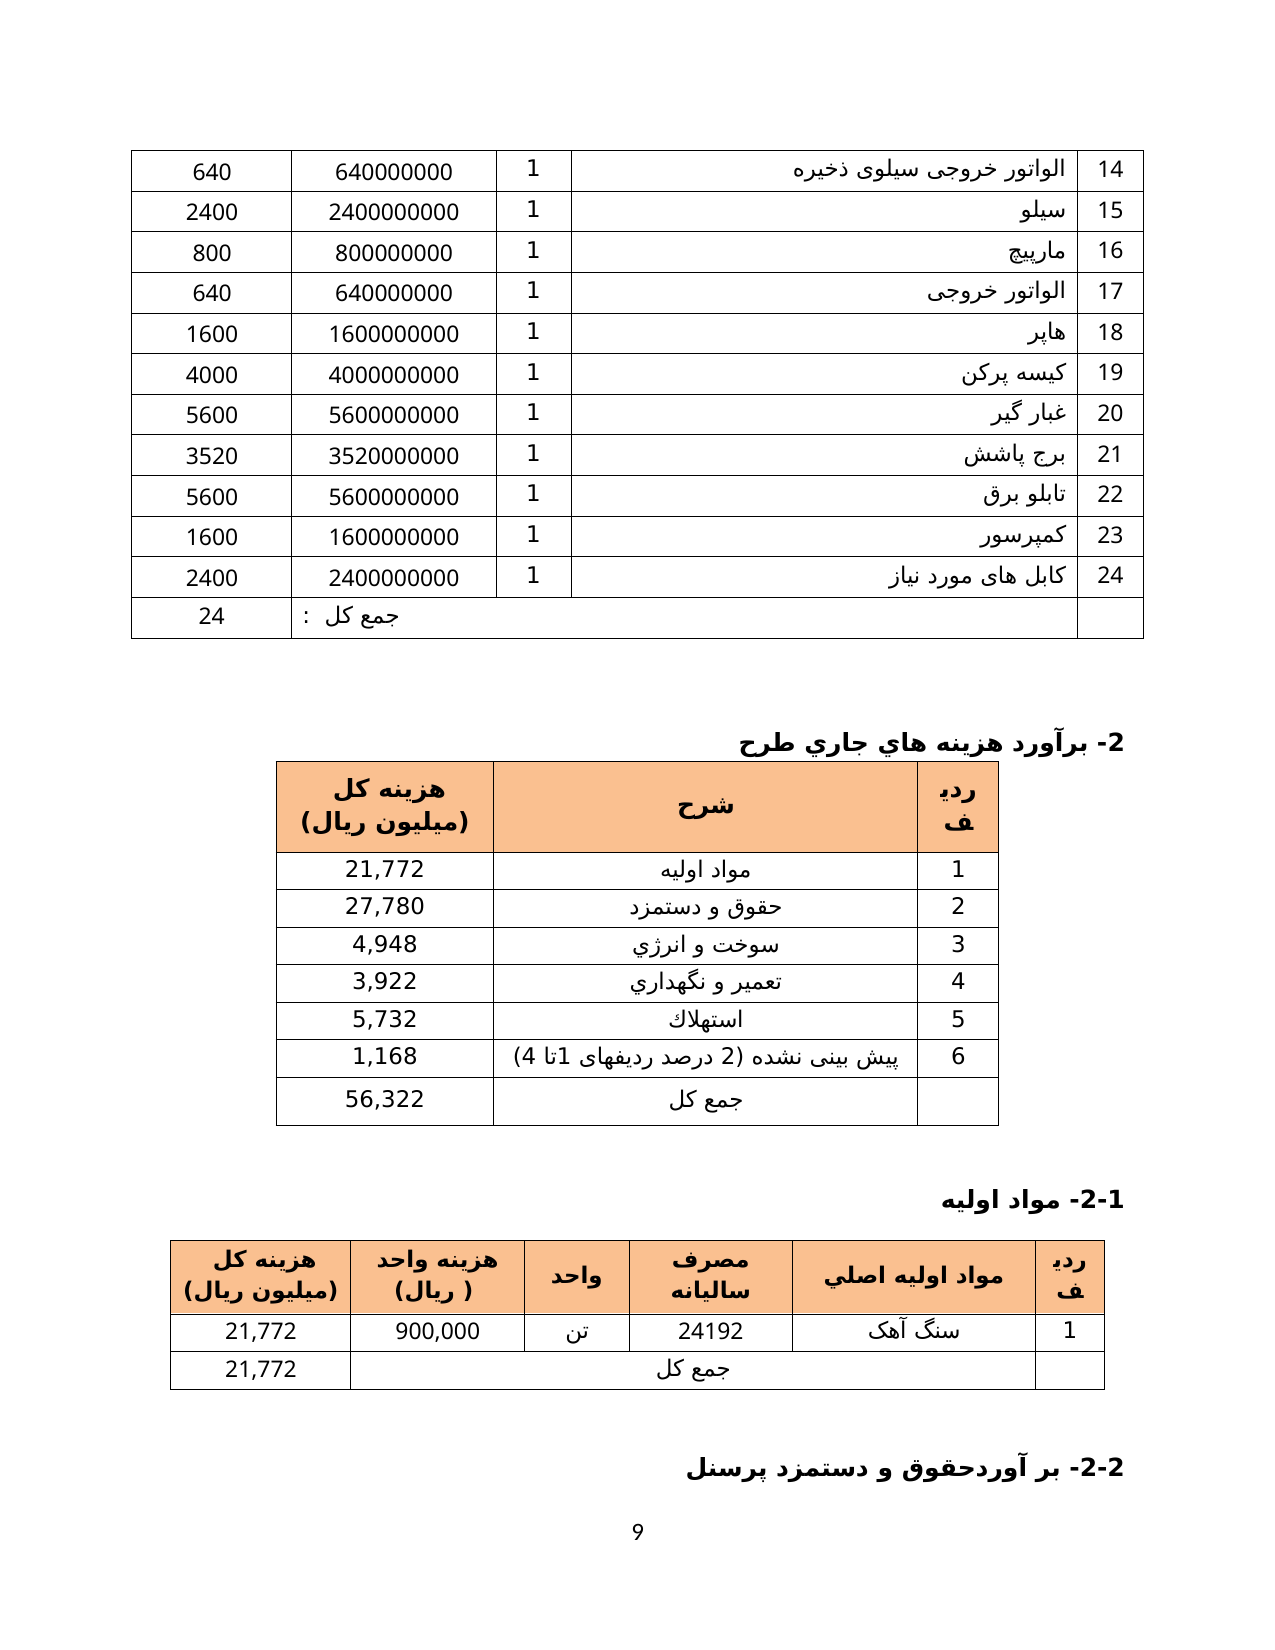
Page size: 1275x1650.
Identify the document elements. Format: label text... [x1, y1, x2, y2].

table_cell جمع كل [494, 1078, 917, 1124]
table_cell الواتور خروجی [572, 273, 1077, 312]
table_cell 1600 [132, 314, 291, 353]
table_cell 6 [918, 1040, 998, 1077]
table_cell سوخت و انرژي [494, 928, 917, 964]
table_cell 640 [132, 151, 291, 191]
table_cell 4000000000 [292, 354, 496, 394]
table_header هزينه كل (ميليون ريال) [277, 762, 493, 852]
table_cell 1 [497, 557, 571, 597]
table_header مصرف ساليانه [630, 1241, 792, 1313]
table_cell 800000000 [292, 232, 496, 272]
table_header رديف [1036, 1241, 1104, 1313]
table_cell 800 [132, 232, 291, 272]
table_cell 5600 [132, 476, 291, 516]
table_cell 2 [918, 890, 998, 927]
table_cell 640000000 [292, 151, 496, 191]
table_cell 21,772 [171, 1315, 350, 1351]
table_cell 1 [497, 192, 571, 231]
table_cell 5 [918, 1003, 998, 1039]
table_cell 56,322 [277, 1078, 493, 1124]
table_cell 22 [1078, 476, 1143, 516]
table_cell 1 [497, 232, 571, 272]
table_cell 21,772 [171, 1352, 350, 1388]
table_cell [1036, 1352, 1104, 1388]
table_cell 1 [497, 314, 571, 353]
table_cell تابلو برق [572, 476, 1077, 516]
table_header هزينه واحد ( ريال) [351, 1241, 524, 1313]
table_cell 1600 [132, 517, 291, 556]
table_cell حقوق و دستمزد [494, 890, 917, 927]
text 2-1- مواد اوليه [150, 1186, 1125, 1215]
text 2- برآورد هزينه هاي جاري طرح [150, 728, 1125, 757]
table_cell 4000 [132, 354, 291, 394]
table_cell جمع كل [351, 1352, 1035, 1388]
table_cell 1 [497, 354, 571, 394]
table_cell 21,772 [277, 853, 493, 889]
table_cell 1 [497, 435, 571, 475]
table_cell 5600000000 [292, 395, 496, 434]
table_cell 1 [497, 395, 571, 434]
table_cell 1 [497, 517, 571, 556]
table_cell 23 [1078, 517, 1143, 556]
table_cell 3520 [132, 435, 291, 475]
table_header هزينه كل (ميليون ريال) [171, 1241, 350, 1313]
table_cell 21 [1078, 435, 1143, 475]
table_cell 2400 [132, 192, 291, 231]
table_cell 3,922 [277, 965, 493, 1002]
table_cell هاپر [572, 314, 1077, 353]
table_cell 1 [497, 273, 571, 312]
table_cell استهلاك [494, 1003, 917, 1039]
table_cell 14 [1078, 151, 1143, 191]
table_cell 2400 [132, 557, 291, 597]
table_cell 5600 [132, 395, 291, 434]
table_header واحد [525, 1241, 629, 1313]
table_cell برج پاشش [572, 435, 1077, 475]
table_cell 83360 [132, 598, 291, 637]
table_cell 18 [1078, 314, 1143, 353]
table_cell 2400000000 [292, 557, 496, 597]
text 2-2- بر آوردحقوق و دستمزد پرسنل [150, 1454, 1125, 1483]
table_cell 900,000 [351, 1315, 524, 1351]
table_cell 17 [1078, 273, 1143, 312]
table_cell سنگ آهک [793, 1315, 1035, 1351]
table_cell 4,948 [277, 928, 493, 964]
table_cell مارپیچ [572, 232, 1077, 272]
table_header رديف [918, 762, 998, 852]
table_cell [918, 1078, 998, 1124]
table_cell 3520000000 [292, 435, 496, 475]
table_cell 5600000000 [292, 476, 496, 516]
table_cell 1 [1036, 1315, 1104, 1351]
table_cell تن [525, 1315, 629, 1351]
table_cell 1,168 [277, 1040, 493, 1077]
table_cell سیلو [572, 192, 1077, 231]
table_cell غبار گیر [572, 395, 1077, 434]
table_cell 27,780 [277, 890, 493, 927]
table_cell 15 [1078, 192, 1143, 231]
table_header مواد اوليه اصلي [793, 1241, 1035, 1313]
table_cell 5,732 [277, 1003, 493, 1039]
table_cell کیسه پرکن [572, 354, 1077, 394]
table_cell 16 [1078, 232, 1143, 272]
table_cell 1 [497, 151, 571, 191]
table_cell 640000000 [292, 273, 496, 312]
table_cell 4 [918, 965, 998, 1002]
table_cell 1 [918, 853, 998, 889]
table_cell جمع كل : [292, 598, 1077, 637]
table_cell مواد اوليه [494, 853, 917, 889]
table_cell 3 [918, 928, 998, 964]
table_cell [1078, 598, 1143, 637]
table_cell 1 [497, 476, 571, 516]
table_cell 2400000000 [292, 192, 496, 231]
table_cell پیش بینی نشده (2 درصد ردیفهای 1تا 4) [494, 1040, 917, 1077]
table_cell 1600000000 [292, 517, 496, 556]
table_cell کابل های مورد نیاز [572, 557, 1077, 597]
table_cell 24192 [630, 1315, 792, 1351]
table_cell الواتور خروجی سیلوی ذخیره [572, 151, 1077, 191]
table_cell 1600000000 [292, 314, 496, 353]
table_cell تعمير و نگهداري [494, 965, 917, 1002]
table_cell 24 [1078, 557, 1143, 597]
table_cell 20 [1078, 395, 1143, 434]
table_cell 19 [1078, 354, 1143, 394]
table_cell 640 [132, 273, 291, 312]
table_cell کمپرسور [572, 517, 1077, 556]
